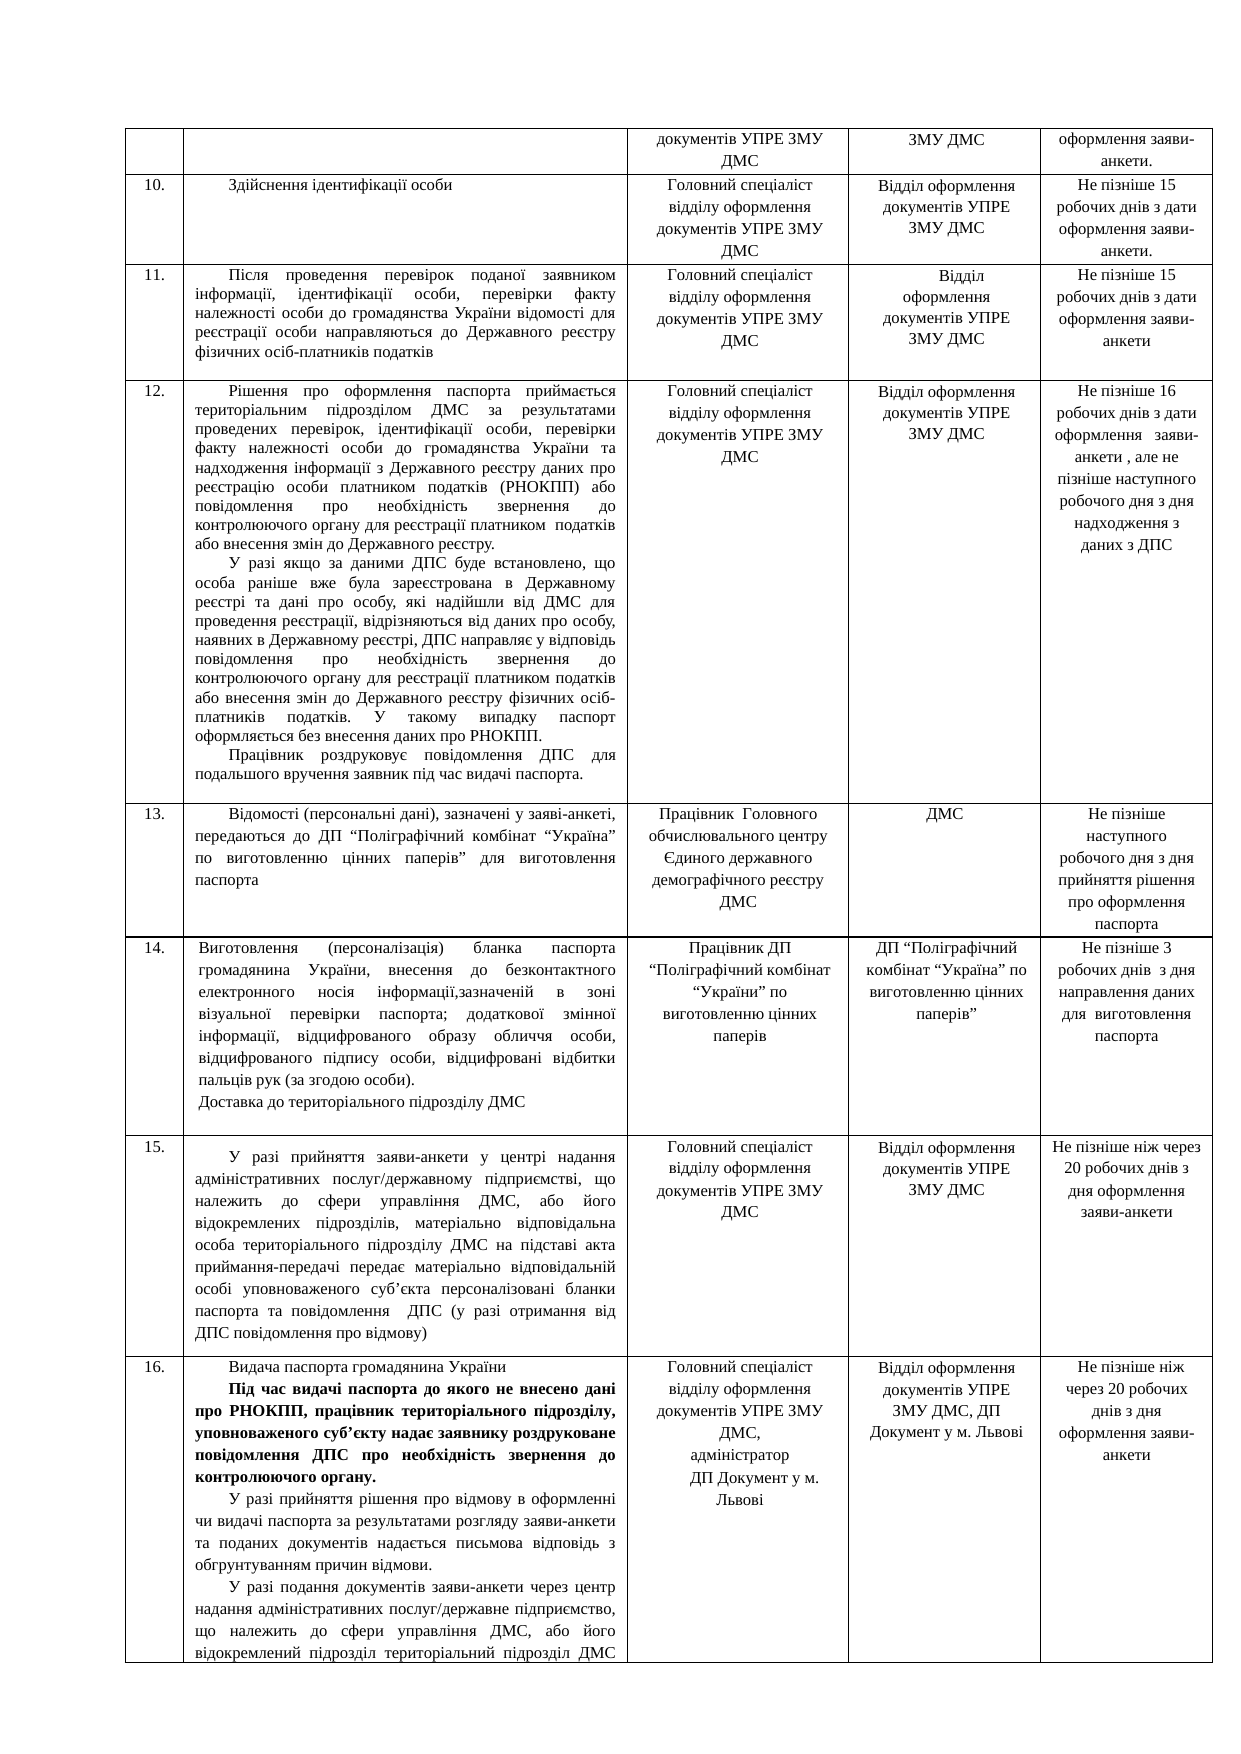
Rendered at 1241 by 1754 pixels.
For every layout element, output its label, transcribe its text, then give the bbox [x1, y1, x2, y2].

table_cell Не пізніше 15 робочих днів з дати оформлення заяви-анкети. [1041, 175, 1212, 264]
table_cell Відомості (персональні дані), зазначені у заяві-анкеті, передаються до ДП “Поліграфічний комбінат “Україна” по виготовленню цінних паперів” для виготовлення паспорта [184, 804, 627, 936]
table_cell 15. [126, 1136, 183, 1356]
table_cell 9. [126, 129, 183, 174]
table_cell Головний спеціаліст відділу оформлення документів УПРЕ ЗМУ ДМС [628, 381, 848, 802]
table_cell Рішення про оформлення паспорта приймається територіальним підрозділом ДМС за результатами проведених перевірок, ідентифікації особи, перевірки факту належності особи до громадянства України та надходження інформації з Державного реєстру даних про реєстрацію особи платником податків (РНОКПП) або повідомлення про необхідність звернення до контролюючого органу для реєстрації платником податків або внесення змін до Державного реєстру. У разі якщо за даними ДПС буде встановлено, що особа раніше вже була зареєстрована в Державному реєстрі та дані про особу, які надійшли від ДМС для проведення реєстрації, відрізняються від даних про особу, наявних в Державному реєстрі, ДПС направляє у відповідь повідомлення про необхідність звернення до контролюючого органу для реєстрації платником податків або внесення змін до Державного реєстру фізичних осіб-платників податків. У такому випадку паспорт оформляється без внесення даних про РНОКПП. Працівник роздруковує повідомлення ДПС для подальшого вручення заявник під час видачі паспорта. [184, 381, 627, 802]
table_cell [184, 1357, 627, 1662]
table_cell 11. [126, 265, 183, 380]
table_cell Не пізніше 3 робочих днів з дня направлення даних для виготовлення паспорта [1041, 938, 1212, 1135]
table_cell 12. [126, 381, 183, 802]
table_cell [184, 129, 627, 174]
table_cell Відділ оформлення документів УПРЕ ЗМУ ДМС [849, 265, 1040, 380]
table_cell Не пізніше ніж через 20 робочих днів з дня оформлення заяви-анкети [1041, 1136, 1212, 1356]
table_cell 14. [126, 938, 183, 1135]
table_cell Здійснення ідентифікації особи [184, 175, 627, 264]
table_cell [628, 129, 848, 174]
table_cell ДП “Поліграфічний комбінат “Україна” по виготовленню цінних паперів” [849, 938, 1040, 1135]
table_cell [628, 1357, 848, 1662]
table_cell Працівник Головного обчислювального центру Єдиного державного демографічного реєстру ДМС [628, 804, 848, 936]
table_cell Відділ оформлення документів УПРЕ ЗМУ ДМС [849, 1136, 1040, 1356]
table_cell Відділ оформлення документів УПРЕ ЗМУ ДМС [849, 381, 1040, 802]
table_cell Не пізніше наступного робочого дня з дня прийняття рішення про оформлення паспорта [1041, 804, 1212, 936]
table_cell Виготовлення (персоналізація) бланка паспорта громадянина України, внесення до безконтактного електронного носія інформації,зазначеній в зоні візуальної перевірки паспорта; додаткової змінної інформації, відцифрованого образу обличчя особи, відцифрованого підпису особи, відцифровані відбитки пальців рук (за згодою особи). Доставка до територіального підрозділу ДМС [184, 938, 627, 1135]
table_cell У разі прийняття заяви-анкети у центрі надання адміністративних послуг/державному підприємстві, що належить до сфери управління ДМС, або його відокремлених підрозділів, матеріально відповідальна особа територіального підрозділу ДМС на підставі акта приймання-передачі передає матеріально відповідальній особі уповноваженого суб’єкта персоналізовані бланки паспорта та повідомлення ДПС (у разі отримання від ДПС повідомлення про відмову) [184, 1136, 627, 1356]
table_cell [1041, 129, 1212, 174]
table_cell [849, 129, 1040, 174]
table_cell 13. [126, 804, 183, 936]
table_cell Після проведення перевірок поданої заявником інформації, ідентифікації особи, перевірки факту належності особи до громадянства України відомості для реєстрації особи направляються до Державного реєстру фізичних осіб-платників податків [184, 265, 627, 380]
table_cell Не пізніше 15 робочих днів з дати оформлення заяви-анкети [1041, 265, 1212, 380]
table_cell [1041, 1357, 1212, 1662]
table_cell Працівник ДП “Поліграфічний комбінат “України” по виготовленню цінних паперів [628, 938, 848, 1135]
table_cell 16. [126, 1357, 183, 1662]
table_cell ДМС [849, 804, 1040, 936]
table_cell Головний спеціаліст відділу оформлення документів УПРЕ ЗМУ ДМС [628, 175, 848, 264]
table_cell Відділ оформлення документів УПРЕ ЗМУ ДМС [849, 175, 1040, 264]
table_cell Головний спеціаліст відділу оформлення документів УПРЕ ЗМУ ДМС [628, 265, 848, 380]
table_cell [849, 1357, 1040, 1662]
table_cell 10. [126, 175, 183, 264]
table_cell Головний спеціаліст відділу оформлення документів УПРЕ ЗМУ ДМС [628, 1136, 848, 1356]
table_cell Не пізніше 16 робочих днів з дати оформлення заяви-анкети , але не пізніше наступного робочого дня з дня надходження з даних з ДПС [1041, 381, 1212, 802]
